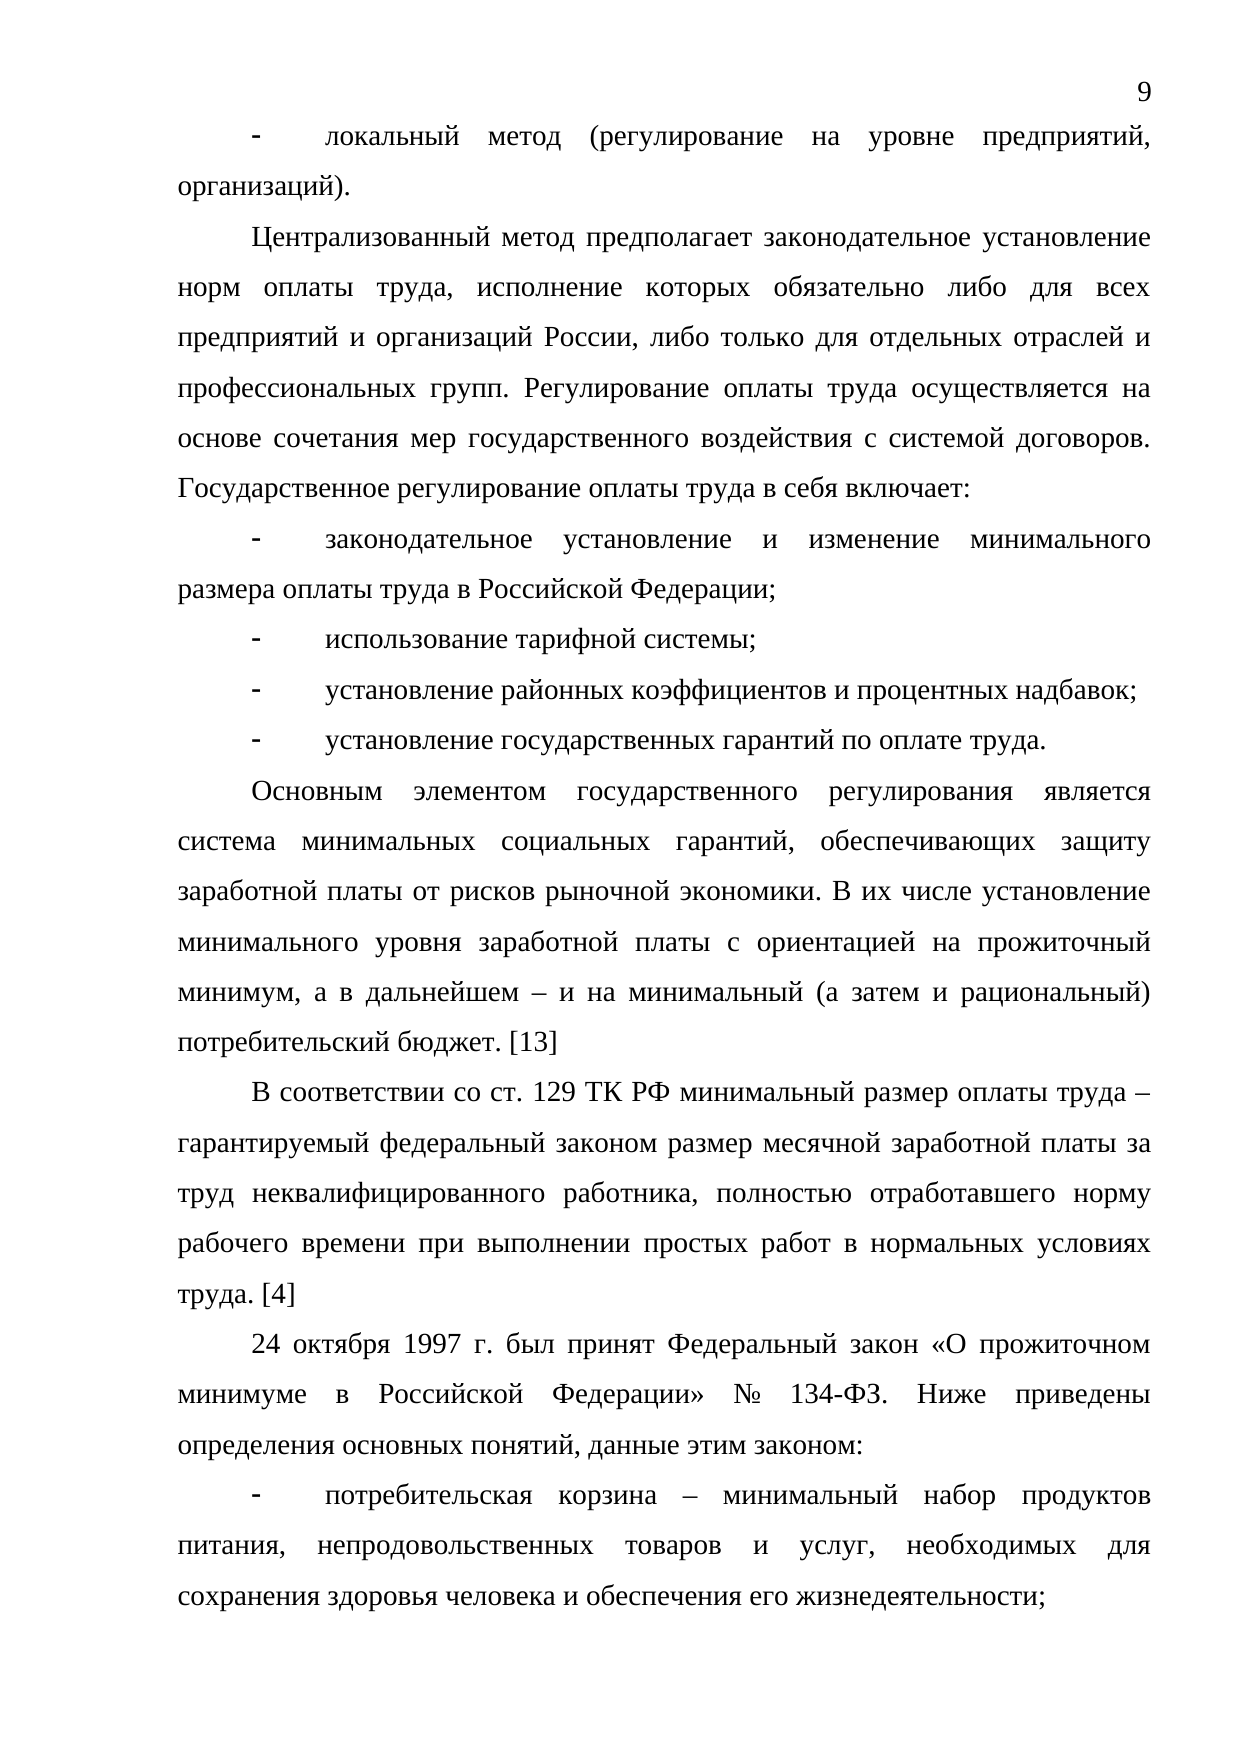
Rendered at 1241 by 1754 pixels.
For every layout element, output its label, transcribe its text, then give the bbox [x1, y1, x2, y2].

text 24 октября . был принят Федеральный закон «О прожиточном минимуме в Российской Федерации» № 134-ФЗ. Ниже приведены определения основных понятий, данные этим законом: [177, 1326, 1152, 1460]
text Централизованный метод предполагает законодательное установление норм оплаты труда, исполнение которых обязательно либо для всех предприятий и организаций России, либо только для отдельных отраслей и профессиональных групп. Регулирование оплаты труда осуществляется на основе сочетания мер государственного воздействия с системой договоров. Государственное регулирование оплаты труда в себя включает: [177, 219, 1152, 504]
list установление государственных гарантий по оплате труда. [177, 722, 1152, 756]
list потребительская корзина – минимальный набор продуктов питания, непродовольственных товаров и услуг, необходимых для сохранения здоровья человека и обеспечения его жизнедеятельности; [177, 1477, 1152, 1611]
list локальный метод (регулирование на уровне предприятий, организаций). [177, 118, 1152, 202]
list использование тарифной системы; [177, 621, 1152, 655]
list установление районных коэффициентов и процентных надбавок; [177, 672, 1152, 706]
list законодательное установление и изменение минимального размера оплаты труда в Российской Федерации; [177, 521, 1152, 605]
text Основным элементом государственного регулирования является система минимальных социальных гарантий, обеспечивающих защиту заработной платы от рисков рыночной экономики. В их числе установление минимального уровня заработной платы с ориентацией на прожиточный минимум, а в дальнейшем – и на минимальный (а затем и рациональный) потребительский бюджет. [13] [177, 773, 1152, 1058]
text В соответствии со ст. 129 ТК РФ минимальный размер оплаты труда – гарантируемый федеральный законом размер месячной заработной платы за труд неквалифицированного работника, полностью отработавшего норму рабочего времени при выполнении простых работ в нормальных условиях труда. [4] [177, 1074, 1152, 1309]
